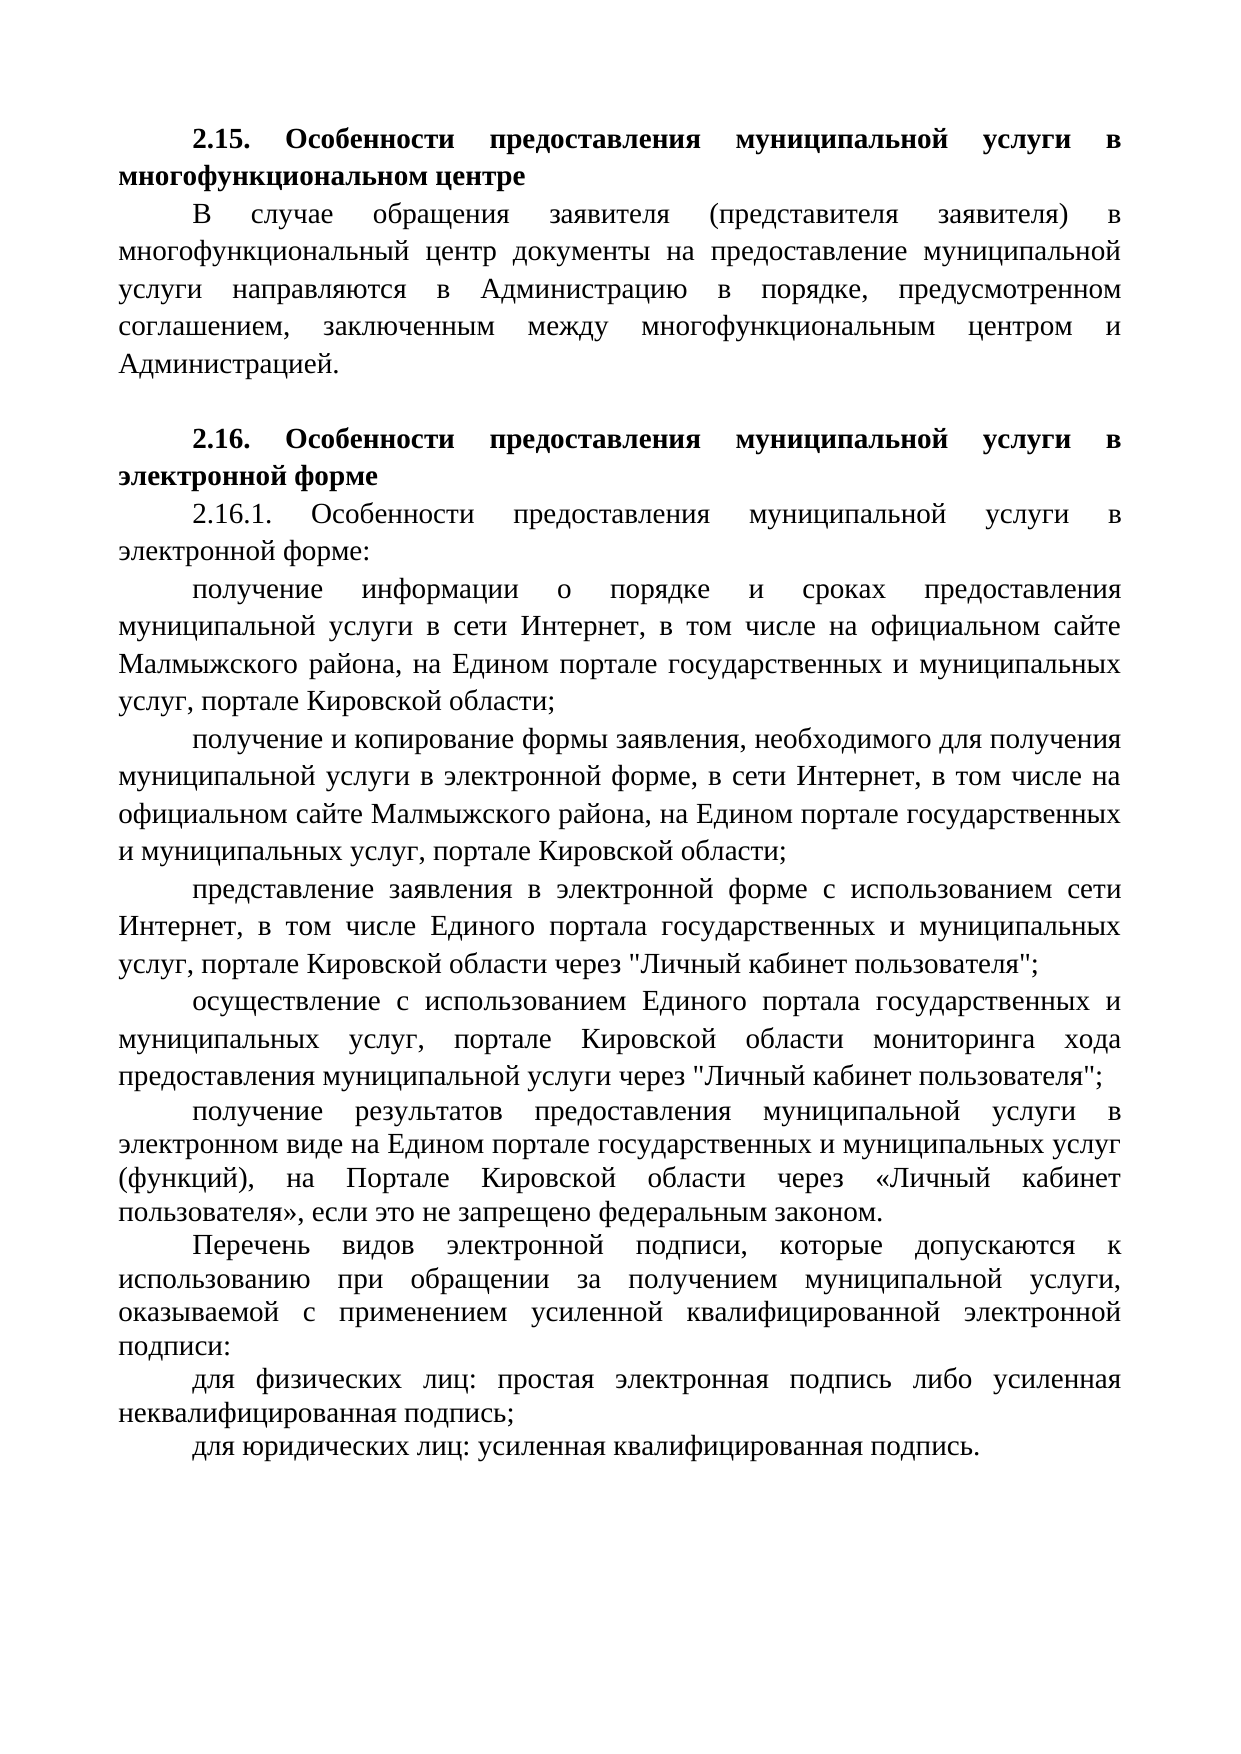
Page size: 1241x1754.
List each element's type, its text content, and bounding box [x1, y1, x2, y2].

text 2.15. Особенности предоставления муниципальной услуги в многофункциональном центре [118, 118, 1122, 193]
text 2.16. Особенности предоставления муниципальной услуги в электронной форме [118, 418, 1122, 493]
text для юридических лиц: усиленная квалифицированная подпись. [118, 1428, 1122, 1462]
text представление заявления в электронной форме с использованием сети Интернет, в том числе Единого портала государственных и муниципальных услуг, портале Кировской области через "Личный кабинет пользователя"; [118, 868, 1122, 981]
text 2.16.1. Особенности предоставления муниципальной услуги в электронной форме: [118, 493, 1122, 568]
text для физических лиц: простая электронная подпись либо усиленная неквалифицированная подпись; [118, 1361, 1122, 1428]
text В случае обращения заявителя (представителя заявителя) в многофункциональный центр документы на предоставление муниципальной услуги направляются в Администрацию в порядке, предусмотренном соглашением, заключенным между многофункциональным центром и Администрацией. [118, 193, 1122, 381]
text получение информации о порядке и сроках предоставления муниципальной услуги в сети Интернет, в том числе на официальном сайте Малмыжского района, на Едином портале государственных и муниципальных услуг, портале Кировской области; [118, 568, 1122, 718]
text осуществление с использованием Единого портала государственных и муниципальных услуг, портале Кировской области мониторинга хода предоставления муниципальной услуги через "Личный кабинет пользователя"; [118, 981, 1122, 1093]
text получение результатов предоставления муниципальной услуги в электронном виде на Едином портале государственных и муниципальных услуг (функций), на Портале Кировской области через «Личный кабинет пользователя», если это не запрещено федеральным законом. [118, 1093, 1122, 1227]
text получение и копирование формы заявления, необходимого для получения муниципальной услуги в электронной форме, в сети Интернет, в том числе на официальном сайте Малмыжского района, на Едином портале государственных и муниципальных услуг, портале Кировской области; [118, 718, 1122, 868]
text Перечень видов электронной подписи, которые допускаются к использованию при обращении за получением муниципальной услуги, оказываемой с применением усиленной квалифицированной электронной подписи: [118, 1227, 1122, 1361]
